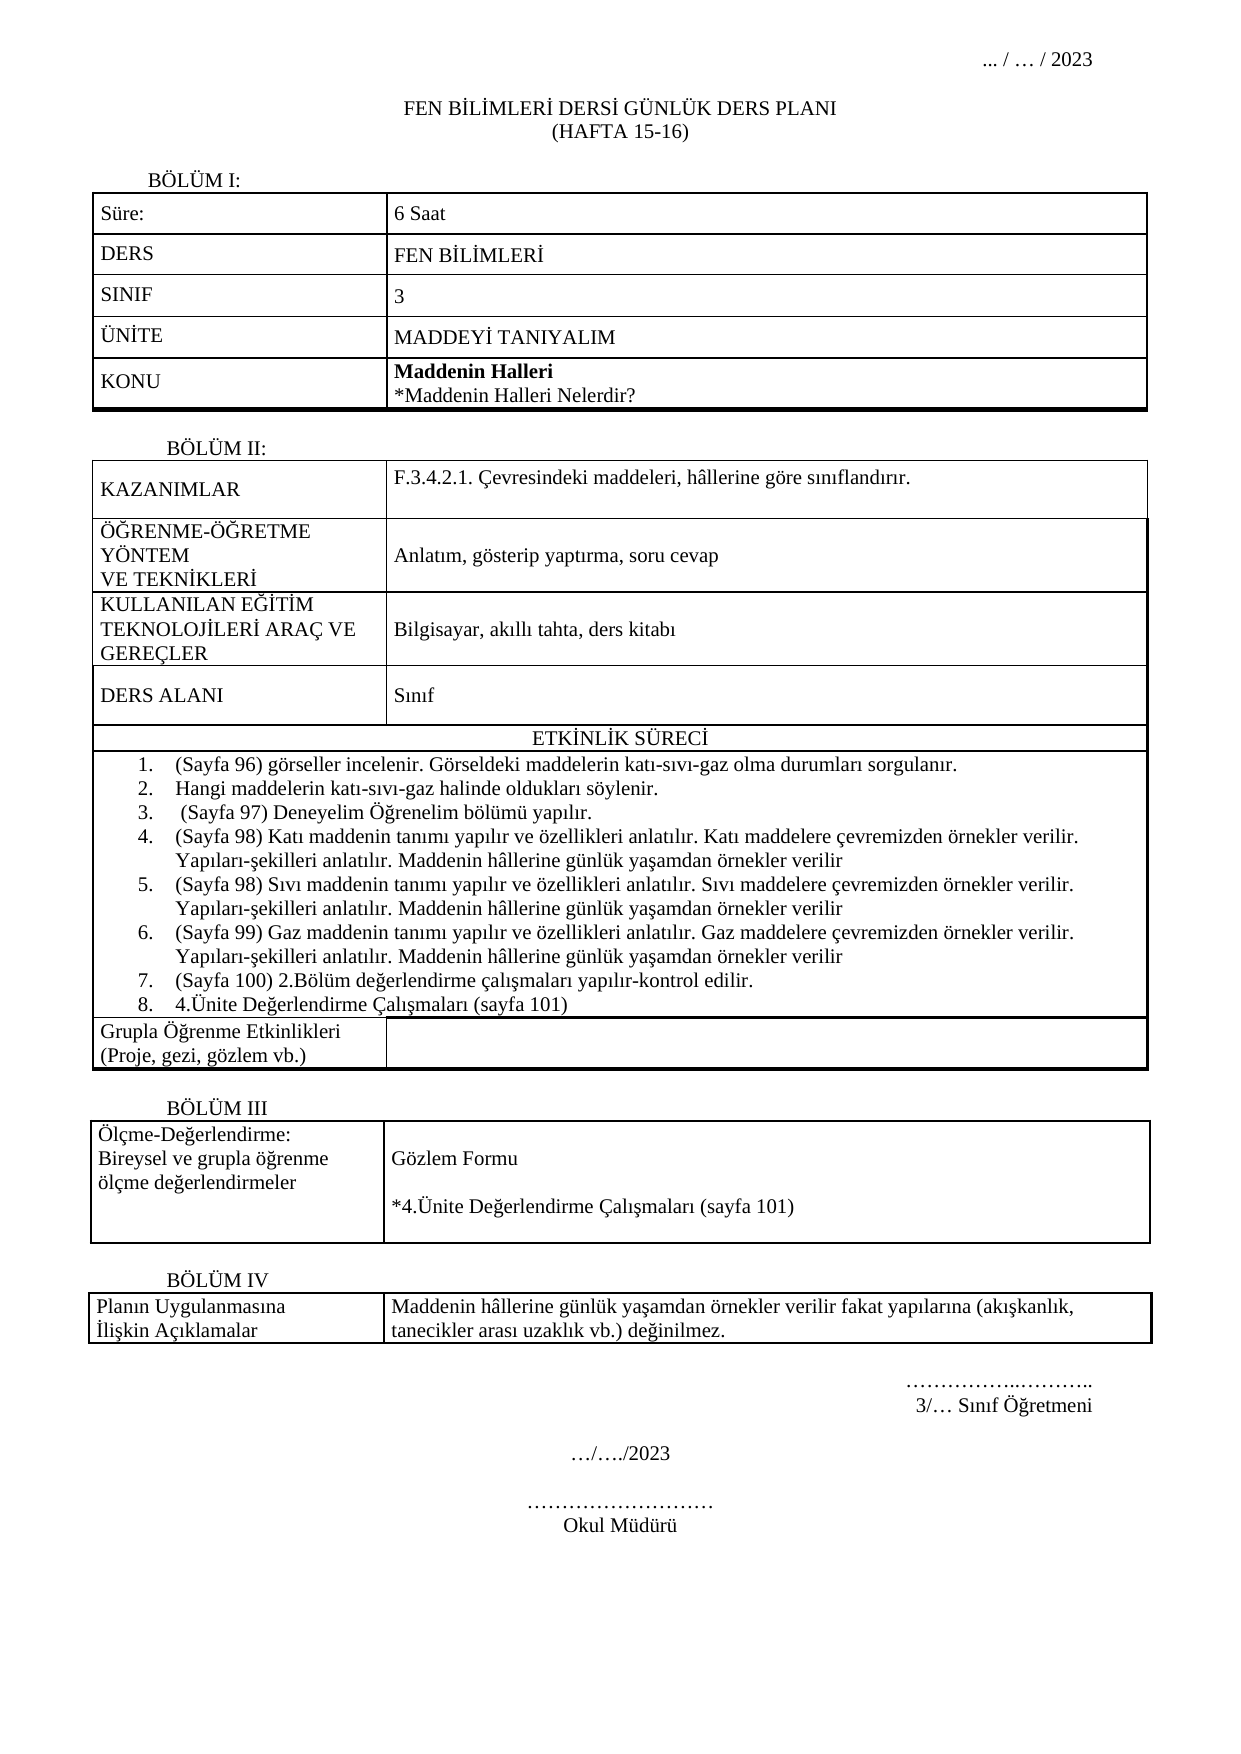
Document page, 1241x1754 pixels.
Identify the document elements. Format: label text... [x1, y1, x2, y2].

text BÖLÜM II: [148, 436, 1092, 459]
table_cell ÜNİTE [94, 317, 386, 357]
text ... / … / 2023 [148, 47, 1092, 71]
table_header F.3.4.2.1. Çevresindeki maddeleri, hâllerine göre sınıflandırır. [387, 461, 1147, 518]
text ……………..……….. [148, 1368, 1092, 1392]
table_header Süre: [94, 194, 386, 233]
table_cell DERS [94, 235, 386, 274]
text (HAFTA 15-16) [148, 119, 1092, 143]
table_cell KONU [94, 359, 386, 407]
subtitle BÖLÜM III [148, 1095, 1092, 1119]
table_cell Anlatım, gösterip yaptırma, soru cevap [387, 519, 1146, 591]
table_cell ETKİNLİK SÜRECİ [94, 726, 1146, 750]
table_cell (Sayfa 96) görseller incelenir. Görseldeki maddelerin katı-sıvı-gaz olma durumları sorgulanır. Hangi maddelerin katı-sıvı-gaz halinde oldukları söylenir. (Sayfa 97) Deneyelim Öğrenelim bölümü yapılır. (Sayfa 98) Katı maddenin tanımı yapılır ve özellikleri anlatılır. Katı maddelere çevremizden örnekler verilir. Yapıları-şekilleri anlatılır. Maddenin hâllerine günlük yaşamdan örnekler verilir (Sayfa 98) Sıvı maddenin tanımı yapılır ve özellikleri anlatılır. Sıvı maddelere çevremizden örnekler verilir. Yapıları-şekilleri anlatılır. Maddenin hâllerine günlük yaşamdan örnekler verilir (Sayfa 99) Gaz maddenin tanımı yapılır ve özellikleri anlatılır. Gaz maddelere çevremizden örnekler verilir. Yapıları-şekilleri anlatılır. Maddenin hâllerine günlük yaşamdan örnekler verilir (Sayfa 100) 2.Bölüm değerlendirme çalışmaları yapılır-kontrol edilir. 4.Ünite Değerlendirme Çalışmaları (sayfa 101) [94, 752, 1146, 1016]
text …/…./2023 [148, 1441, 1092, 1465]
table_cell FEN BİLİMLERİ [388, 235, 1146, 274]
text BÖLÜM I: [148, 168, 1092, 192]
text Okul Müdürü [148, 1513, 1092, 1537]
table_cell Maddenin Halleri *Maddenin Halleri Nelerdir? [388, 359, 1146, 407]
table_cell Bilgisayar, akıllı tahta, ders kitabı [387, 593, 1146, 664]
table_cell DERS ALANI [94, 666, 386, 724]
table_cell 3 [388, 275, 1146, 316]
table_cell Sınıf [387, 666, 1146, 724]
table_header 6 Saat [388, 194, 1146, 233]
table_cell SINIF [94, 275, 386, 316]
table_cell Grupla Öğrenme Etkinlikleri (Proje, gezi, gözlem vb.) [94, 1018, 386, 1067]
table_header Maddenin hâllerine günlük yaşamdan örnekler verilir fakat yapılarına (akışkanlık, tanecikler arası uzaklık vb.) değinilmez. [385, 1294, 1150, 1342]
table_header Gözlem Formu *4.Ünite Değerlendirme Çalışmaları (sayfa 101) [385, 1122, 1149, 1242]
text FEN BİLİMLERİ DERSİ GÜNLÜK DERS PLANI [148, 95, 1092, 119]
table_cell [387, 1019, 1146, 1067]
subtitle BÖLÜM IV [148, 1268, 1092, 1292]
table_cell KULLANILAN EĞİTİM TEKNOLOJİLERİ ARAÇ VE GEREÇLER [93, 593, 386, 664]
text ……………………… [148, 1489, 1092, 1513]
table_cell MADDEYİ TANIYALIM [388, 317, 1146, 357]
table_cell ÖĞRENME-ÖĞRETME YÖNTEM VE TEKNİKLERİ [93, 519, 386, 591]
table_header Planın Uygulanmasına İlişkin Açıklamalar [90, 1294, 383, 1342]
table_header Ölçme-Değerlendirme: Bireysel ve grupla öğrenme ölçme değerlendirmeler [92, 1122, 383, 1242]
table_header KAZANIMLAR [93, 461, 386, 518]
text 3/… Sınıf Öğretmeni [148, 1392, 1092, 1417]
